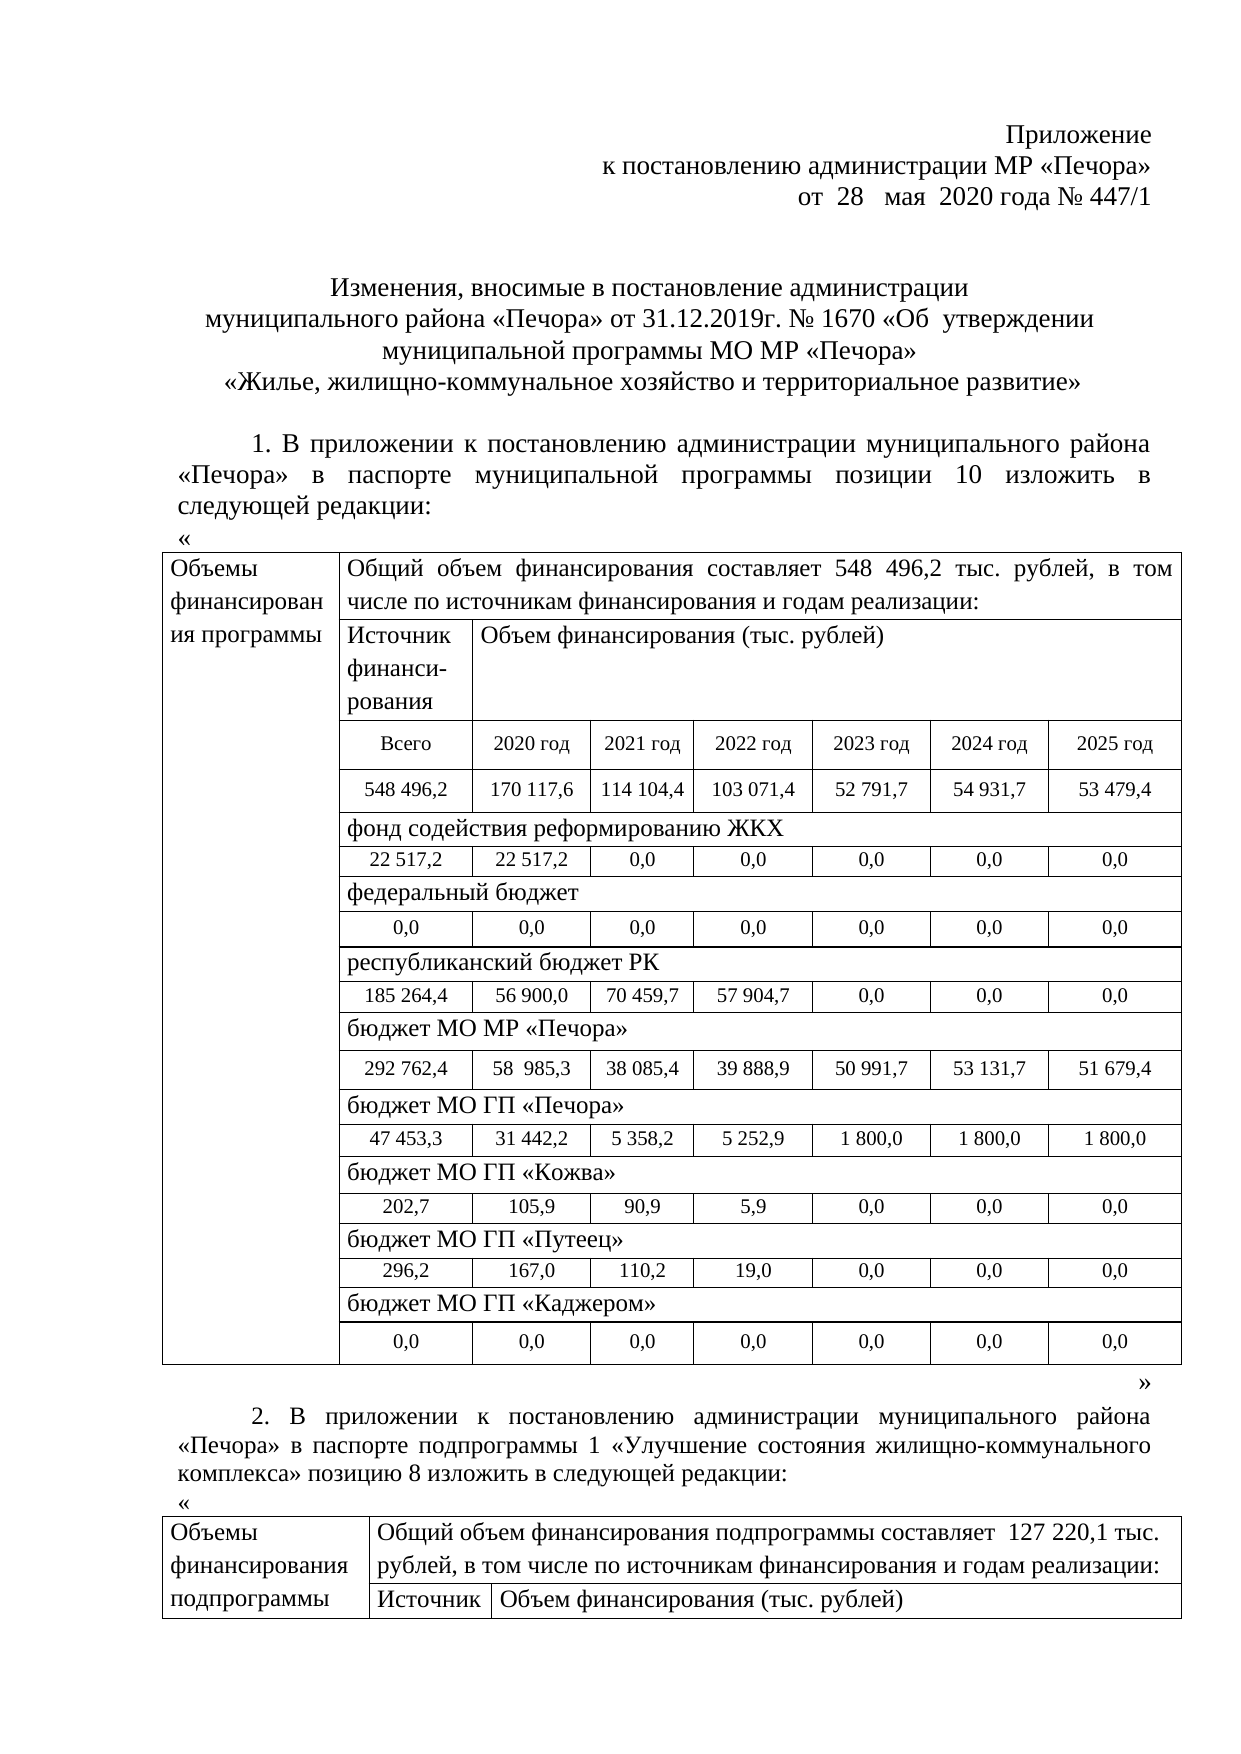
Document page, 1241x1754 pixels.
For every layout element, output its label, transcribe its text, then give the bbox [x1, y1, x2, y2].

table_cell 114 104,4 [591, 770, 693, 812]
table_cell Всего [340, 721, 472, 769]
table_cell 1 800,0 [813, 1125, 930, 1156]
table_cell 39 888,9 [694, 1051, 812, 1089]
table_cell 54 931,7 [931, 770, 1048, 812]
table_header Общий объем финансирования составляет 548 496,2 тыс. рублей, в том числе по источникам финансирования и годам реализации: [340, 553, 1181, 619]
table_cell 53 479,4 [1049, 770, 1181, 812]
table_cell федеральный бюджет [340, 877, 1181, 911]
table_cell 202,7 [340, 1194, 472, 1223]
table_cell бюджет МО ГП «Кожва» [340, 1157, 1181, 1193]
table_cell 0,0 [591, 847, 693, 876]
table_cell республиканский бюджет РК [340, 948, 1181, 981]
table_cell 0,0 [813, 1194, 930, 1223]
text « [177, 521, 1152, 552]
table_cell 292 762,4 [340, 1051, 472, 1089]
text «Жилье, жилищно-коммунальное хозяйство и территориальное развитие» [148, 365, 1152, 396]
table_cell 105,9 [473, 1194, 590, 1223]
table_cell 1 800,0 [931, 1125, 1048, 1156]
text к постановлению администрации МР «Печора» [177, 149, 1152, 180]
table_cell 0,0 [473, 1323, 590, 1364]
table_cell 0,0 [931, 847, 1048, 876]
text « [177, 1487, 1152, 1516]
table_cell 0,0 [931, 982, 1048, 1012]
table_cell 22 517,2 [340, 847, 472, 876]
table_cell 38 085,4 [591, 1051, 693, 1089]
table_cell 58 985,3 [473, 1051, 590, 1089]
table_cell 0,0 [813, 912, 930, 946]
table_cell 0,0 [694, 912, 812, 946]
table_cell бюджет МО ГП «Печора» [340, 1090, 1181, 1123]
table_cell 170 117,6 [473, 770, 590, 812]
table_cell Источник финанси-рования [340, 620, 472, 719]
table_cell 0,0 [473, 912, 590, 946]
table_cell 0,0 [694, 1323, 812, 1364]
table_cell 5 358,2 [591, 1125, 693, 1156]
text » [177, 1365, 1152, 1396]
text от 28 мая 2020 года № 447/1 [177, 180, 1152, 212]
table_cell 19,0 [694, 1259, 812, 1287]
table_cell бюджет МО ГП «Каджером» [340, 1288, 1181, 1321]
table_cell 0,0 [813, 1259, 930, 1287]
table_cell 0,0 [1049, 912, 1181, 946]
table_header Объемы финансирования подпрограммы [163, 1517, 369, 1618]
table_cell 110,2 [591, 1259, 693, 1287]
table_cell бюджет МО ГП «Путеец» [340, 1224, 1181, 1257]
table_cell 0,0 [931, 1323, 1048, 1364]
table_cell 31 442,2 [473, 1125, 590, 1156]
text Изменения, вносимые в постановление администрации [148, 271, 1152, 303]
table_cell 548 496,2 [340, 770, 472, 812]
text 2. В приложении к постановлению администрации муниципального района «Печора» в паспорте подпрограммы 1 «Улучшение состояния жилищно-коммунального комплекса» позицию 8 изложить в следующей редакции: [177, 1401, 1152, 1487]
table_cell 53 131,7 [931, 1051, 1048, 1089]
table_cell 103 071,4 [694, 770, 812, 812]
table_cell 2021 год [591, 721, 693, 769]
table_cell 0,0 [340, 1323, 472, 1364]
table_cell 2025 год [1049, 721, 1181, 769]
table_cell 0,0 [813, 982, 930, 1012]
table_cell 5,9 [694, 1194, 812, 1223]
table_cell Объем финансирования (тыс. рублей) [492, 1584, 1181, 1618]
table_cell 90,9 [591, 1194, 693, 1223]
table_cell 47 453,3 [340, 1125, 472, 1156]
table_cell 0,0 [931, 1194, 1048, 1223]
table_cell бюджет МО МР «Печора» [340, 1013, 1181, 1050]
table_cell 185 264,4 [340, 982, 472, 1012]
text муниципального района «Печора» от 31.12.2019г. № 1670 «Об утверждении муниципальной программы МО МР «Печора» [148, 303, 1152, 365]
table_cell 296,2 [340, 1259, 472, 1287]
table_cell фонд содействия реформированию ЖКХ [340, 813, 1181, 846]
table_cell 0,0 [591, 1323, 693, 1364]
table_cell 0,0 [340, 912, 472, 946]
table_cell 2022 год [694, 721, 812, 769]
table_cell 0,0 [1049, 847, 1181, 876]
table_cell 1 800,0 [1049, 1125, 1181, 1156]
text 1. В приложении к постановлению администрации муниципального района «Печора» в паспорте муниципальной программы позиции 10 изложить в следующей редакции: [177, 427, 1152, 521]
table_cell 2023 год [813, 721, 930, 769]
table_cell 51 679,4 [1049, 1051, 1181, 1089]
table_cell 0,0 [931, 912, 1048, 946]
table_cell 0,0 [1049, 1323, 1181, 1364]
table_cell 0,0 [1049, 982, 1181, 1012]
table_cell Объем финансирования (тыс. рублей) [473, 620, 1181, 719]
table_cell 22 517,2 [473, 847, 590, 876]
table_cell 0,0 [813, 1323, 930, 1364]
table_cell 0,0 [931, 1259, 1048, 1287]
table_cell 0,0 [694, 847, 812, 876]
table_cell 0,0 [1049, 1194, 1181, 1223]
table_cell 167,0 [473, 1259, 590, 1287]
table_cell 2020 год [473, 721, 590, 769]
table_cell 2024 год [931, 721, 1048, 769]
table_header Общий объем финансирования подпрограммы составляет 127 220,1 тыс. рублей, в том числе по источникам финансирования и годам реализации: [370, 1517, 1181, 1583]
table_header Объемы финансирования программы [163, 553, 339, 1364]
table_cell 0,0 [813, 847, 930, 876]
table_cell 0,0 [1049, 1259, 1181, 1287]
table_cell 56 900,0 [473, 982, 590, 1012]
table_cell 0,0 [591, 912, 693, 946]
table_cell 70 459,7 [591, 982, 693, 1012]
text Приложение [177, 118, 1152, 149]
table_cell 57 904,7 [694, 982, 812, 1012]
table_cell 52 791,7 [813, 770, 930, 812]
table_cell Источник финанси-рования [370, 1584, 491, 1618]
table_cell 5 252,9 [694, 1125, 812, 1156]
table_cell 50 991,7 [813, 1051, 930, 1089]
